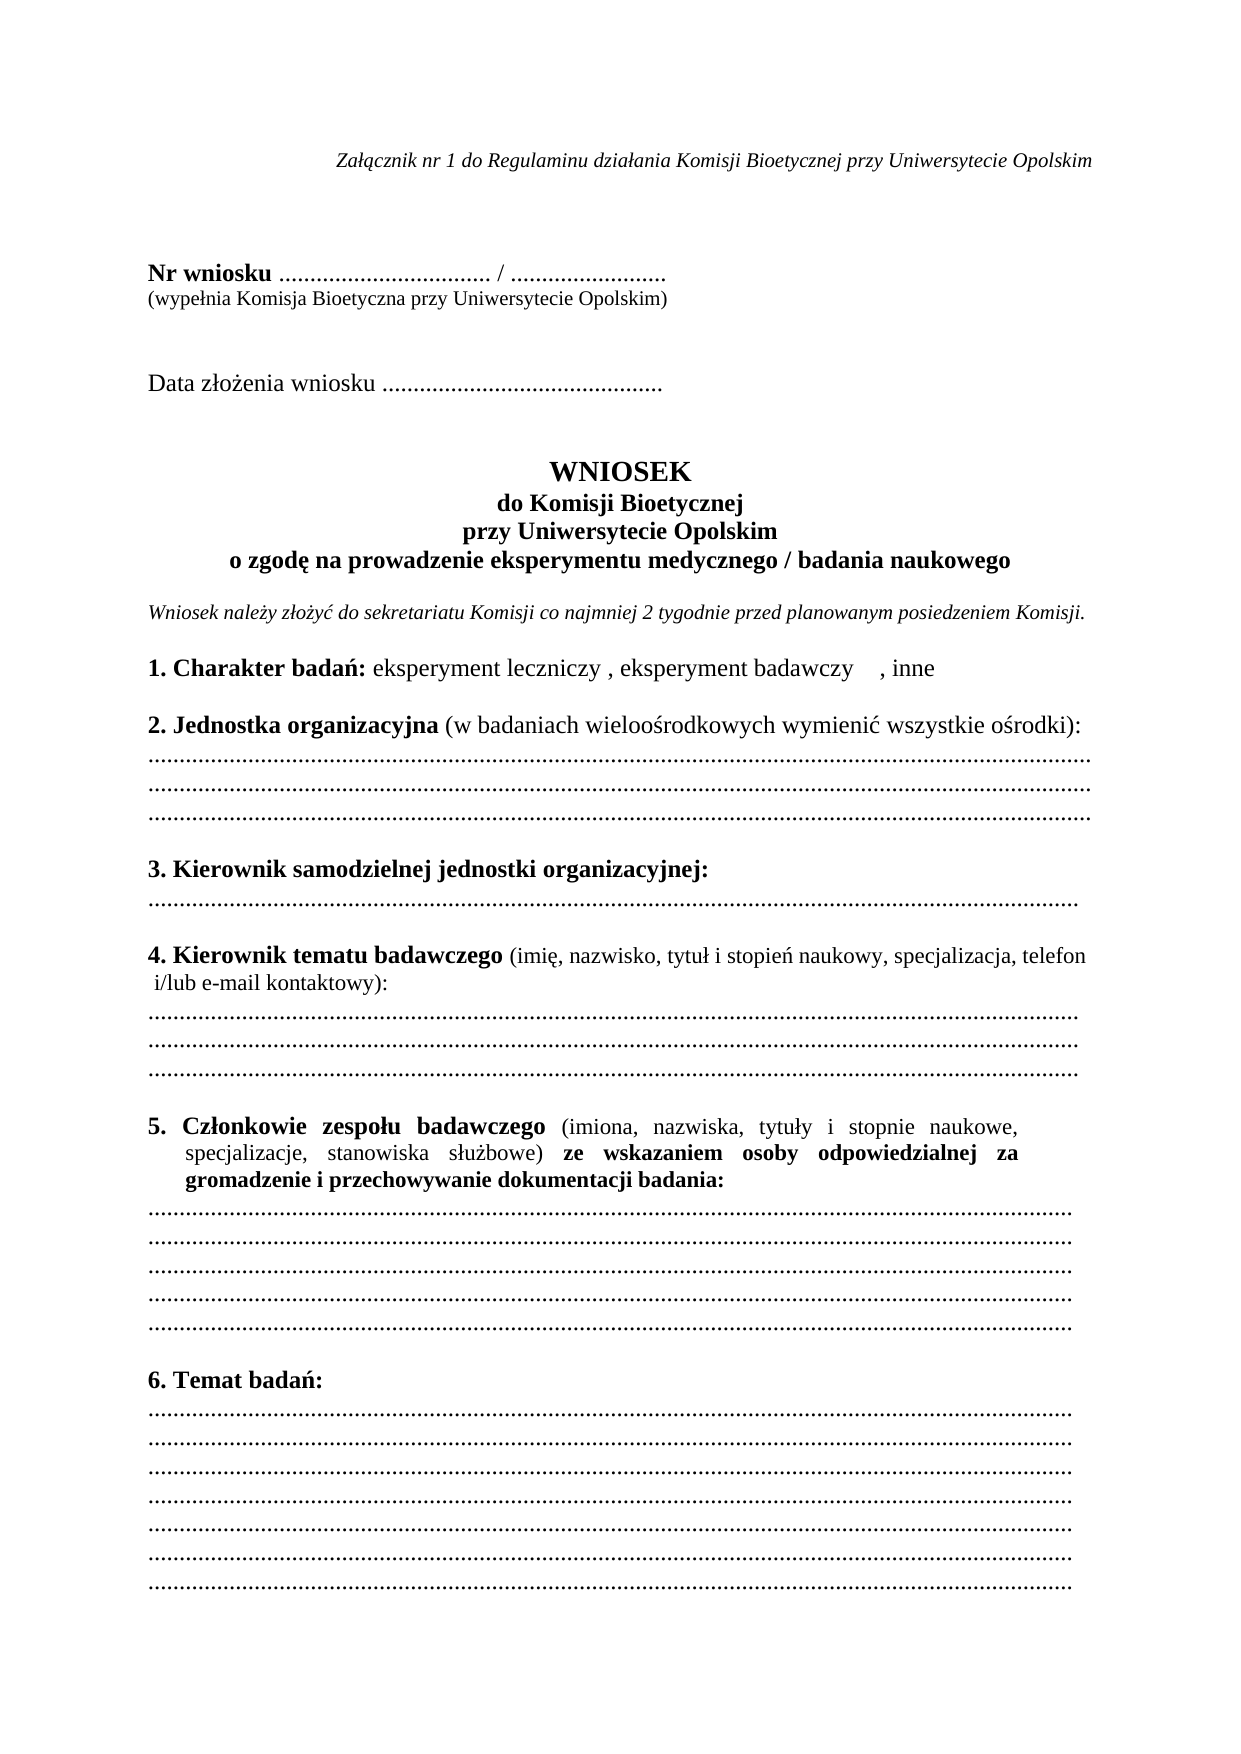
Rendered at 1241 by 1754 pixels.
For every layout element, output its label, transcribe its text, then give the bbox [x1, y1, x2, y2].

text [148, 1566, 1093, 1595]
text .................................................................................................................................................... [148, 1393, 1093, 1422]
text przy Uniwersytecie Opolskim [148, 516, 1093, 545]
text .................................................................................................................................................... [148, 1278, 1093, 1307]
text ..................................................................................................................................................... [148, 883, 1093, 912]
text ..................................................................................................................................................... [148, 996, 1093, 1024]
text 3. Kierownik samodzielnej jednostki organizacyjnej: [148, 854, 1093, 883]
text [148, 1537, 1093, 1566]
text ..................................................................................................................................................... [148, 1024, 1093, 1053]
text .................................................................................................................................................... [148, 1480, 1093, 1508]
text .................................................................................................................................................... [148, 1508, 1093, 1537]
text 6. Temat badań: [148, 1365, 1093, 1393]
text ..................................................................................................................................................... [148, 1053, 1093, 1082]
text Data złożenia wniosku ............................................. [148, 368, 1093, 397]
text ....................................................................................................................................................... [148, 768, 1093, 797]
text i/lub e-mail kontaktowy): [148, 969, 1093, 996]
text 5. Członkowie zespołu badawczego (imiona, nazwiska, tytuły i stopnie naukowe, specjalizacje, stanowiska służbowe) ze wskazaniem osoby odpowiedzialnej za gromadzenie i przechowywanie dokumentacji badania: [148, 1111, 1019, 1192]
text .................................................................................................................................................... [148, 1221, 1093, 1250]
text .................................................................................................................................................... [148, 1192, 1093, 1221]
text Załącznik nr 1 do Regulaminu działania Komisji Bioetycznej przy Uniwersytecie Opolskim [148, 148, 1093, 172]
text Wniosek należy złożyć do sekretariatu Komisji co najmniej 2 tygodnie przed planowanym posiedzeniem Komisji. [148, 600, 1093, 624]
text .................................................................................................................................................... [148, 1422, 1093, 1451]
text o zgodę na prowadzenie eksperymentu medycznego / badania naukowego [148, 545, 1093, 574]
text .................................................................................................................................................... [148, 1451, 1093, 1480]
text (wypełnia Komisja Bioetyczna przy Uniwersytecie Opolskim) [148, 286, 1093, 310]
text Nr wniosku .................................. / ......................... [148, 258, 1093, 286]
text do Komisji Bioetycznej [148, 488, 1093, 516]
text ....................................................................................................................................................... [148, 797, 1093, 826]
text .................................................................................................................................................... [148, 1307, 1093, 1336]
text 4. Kierownik tematu badawczego (imię, nazwisko, tytuł i stopień naukowy, specjalizacja, telefon [148, 941, 1093, 969]
text 1. Charakter badań: eksperyment leczniczy , eksperyment badawczy , inne [148, 653, 1093, 682]
text 2. Jednostka organizacyjna (w badaniach wieloośrodkowych wymienić wszystkie ośrodki): ....................................................................................................................................................... [148, 711, 1093, 768]
text .................................................................................................................................................... [148, 1250, 1093, 1278]
text WNIOSEK [148, 454, 1093, 488]
